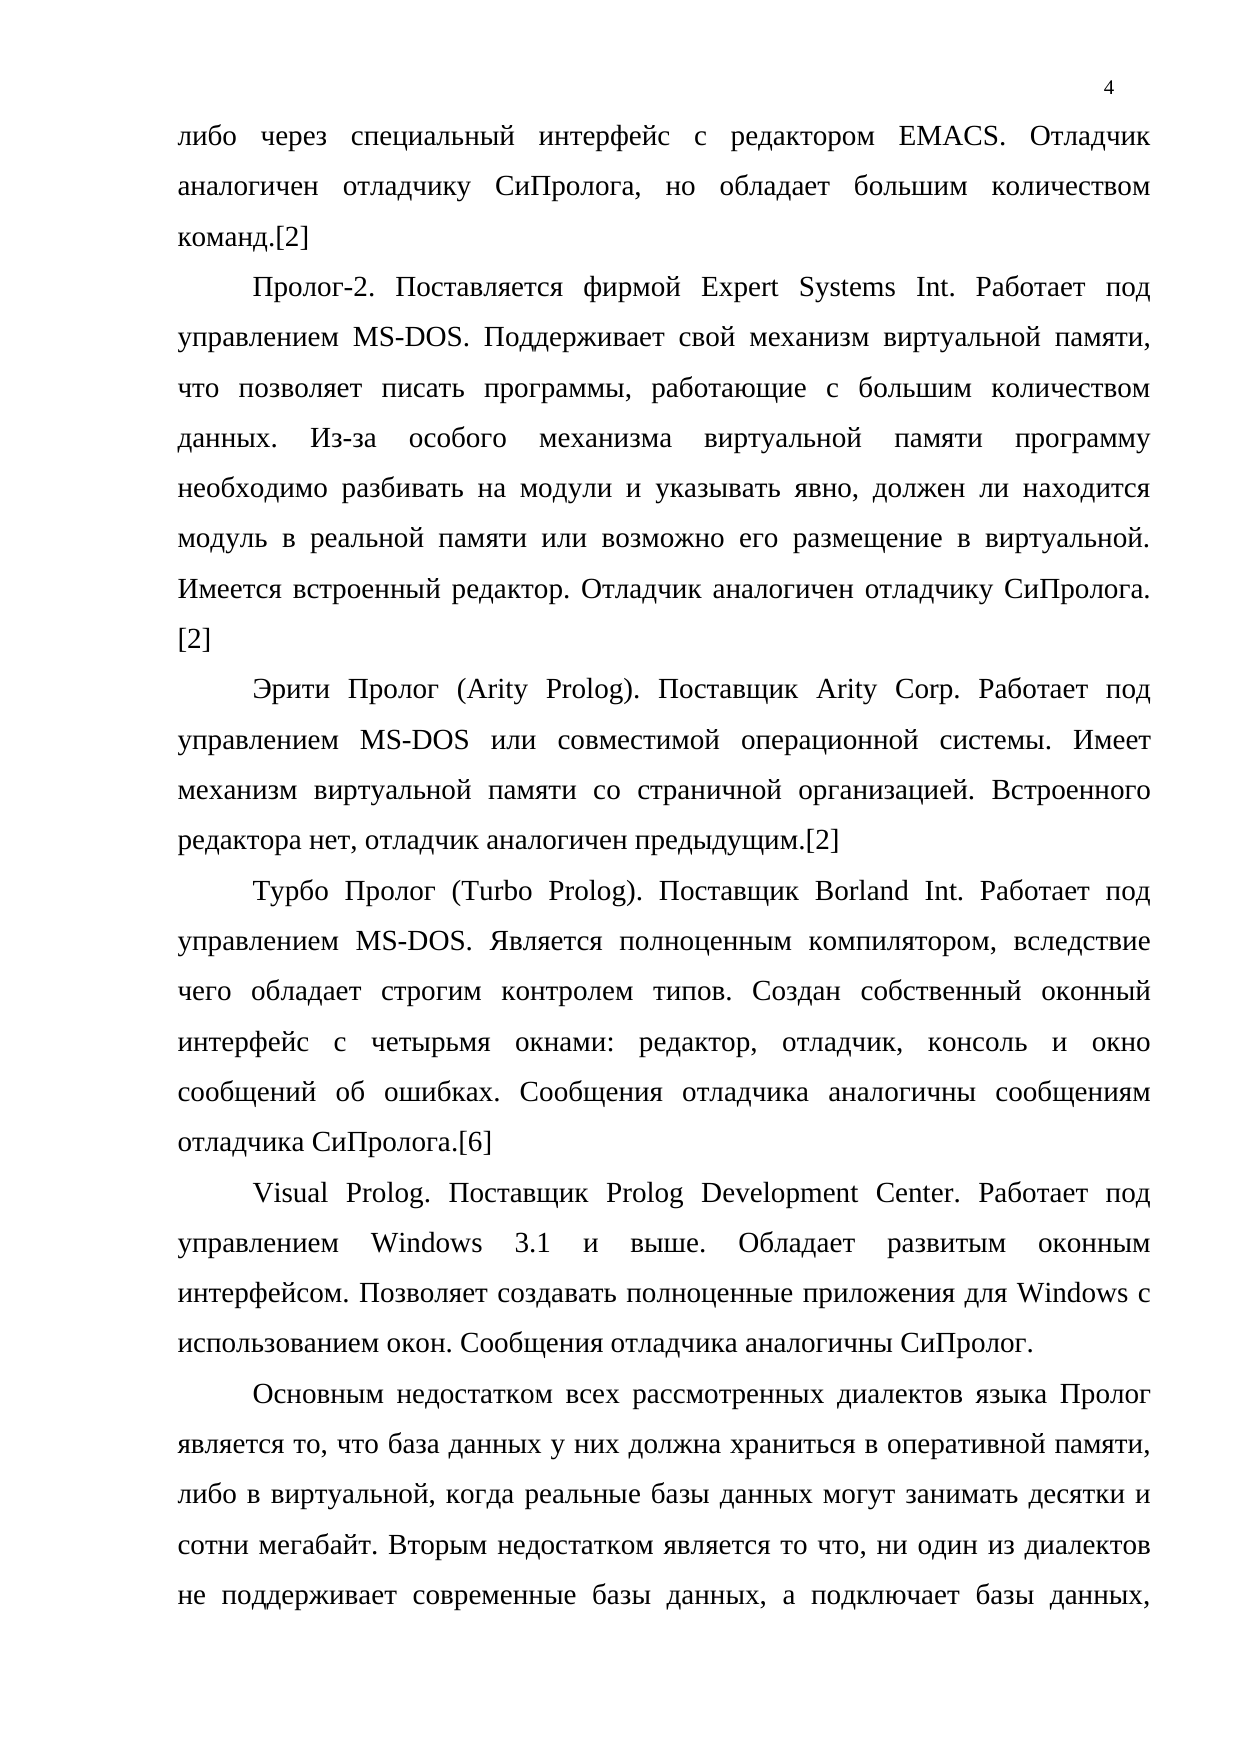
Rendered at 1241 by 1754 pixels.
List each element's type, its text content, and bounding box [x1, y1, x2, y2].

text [177, 118, 1152, 252]
text Visual Prolog. Поставщик Prolog Development Center. Работает под управлением Windows 3.1 и выше. Обладает развитым оконным интерфейсом. Позволяет создавать полноценные приложения для Windows с использованием окон. Сообщения отладчика аналогичны СиПролог. [177, 1175, 1152, 1359]
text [177, 1376, 1152, 1611]
text Эрити Пролог (Arity Prolog). Поставщик Arity Corp. Работает под управлением MS-DOS или совместимой операционной системы. Имеет механизм виртуальной памяти со страничной организацией. Встроенного редактора нет, отладчик аналогичен предыдущим.[2] [177, 672, 1152, 856]
text Пролог-2. Поставляется фирмой Expert Systems Int. Работает под управлением MS-DOS. Поддерживает свой механизм виртуальной памяти, что позволяет писать программы, работающие с большим количеством данных. Из-за особого механизма виртуальной памяти программу необходимо разбивать на модули и указывать явно, должен ли находится модуль в реальной памяти или возможно его размещение в виртуальной. Имеется встроенный редактор. Отладчик аналогичен отладчику СиПролога.[2] [177, 269, 1152, 655]
text Турбо Пролог (Turbo Prolog). Поставщик Borland Int. Работает под управлением MS-DOS. Является полноценным компилятором, вследствие чего обладает строгим контролем типов. Создан собственный оконный интерфейс с четырьмя окнами: редактор, отладчик, консоль и окно сообщений об ошибках. Сообщения отладчика аналогичны сообщениям отладчика СиПролога.[6] [177, 873, 1152, 1158]
